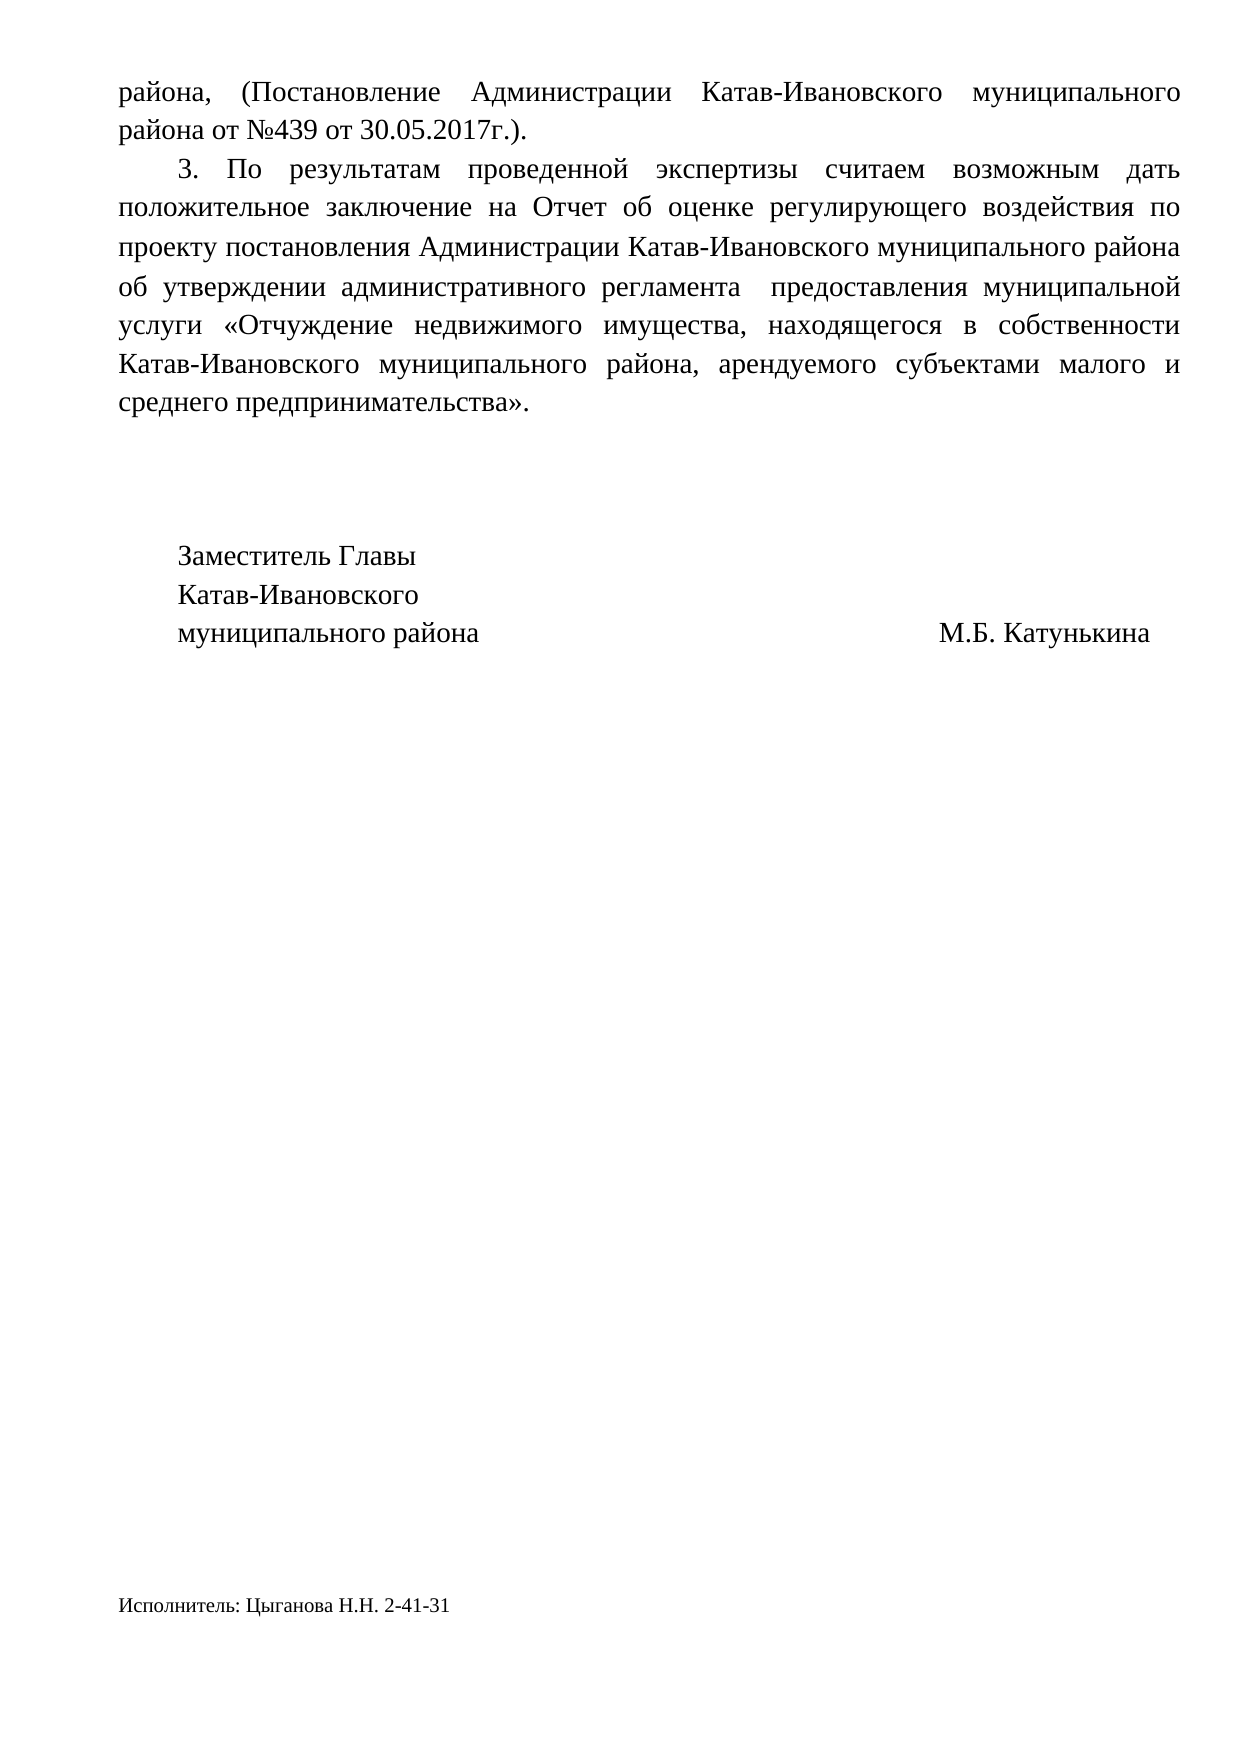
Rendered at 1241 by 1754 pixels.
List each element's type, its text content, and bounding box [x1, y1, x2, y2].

text 3. По результатам проведенной экспертизы считаем возможным дать положительное заключение на Отчет об оценке регулирующего воздействия по проекту постановления Администрации Катав-Ивановского муниципального района об утверждении административного регламента предоставления муниципальной услуги «Отчуждение недвижимого имущества, находящегося в собственности Катав-Ивановского муниципального района, арендуемого субъектами малого и среднего предпринимательства». [118, 151, 1181, 418]
text Заместитель Главы [177, 538, 1181, 572]
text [118, 74, 1181, 146]
text Катав-Ивановского [177, 577, 1181, 611]
text Исполнитель: Цыганова Н.Н. 2-41-31 [118, 1593, 1152, 1617]
text муниципального района М.Б. Катунькина [177, 616, 1181, 649]
